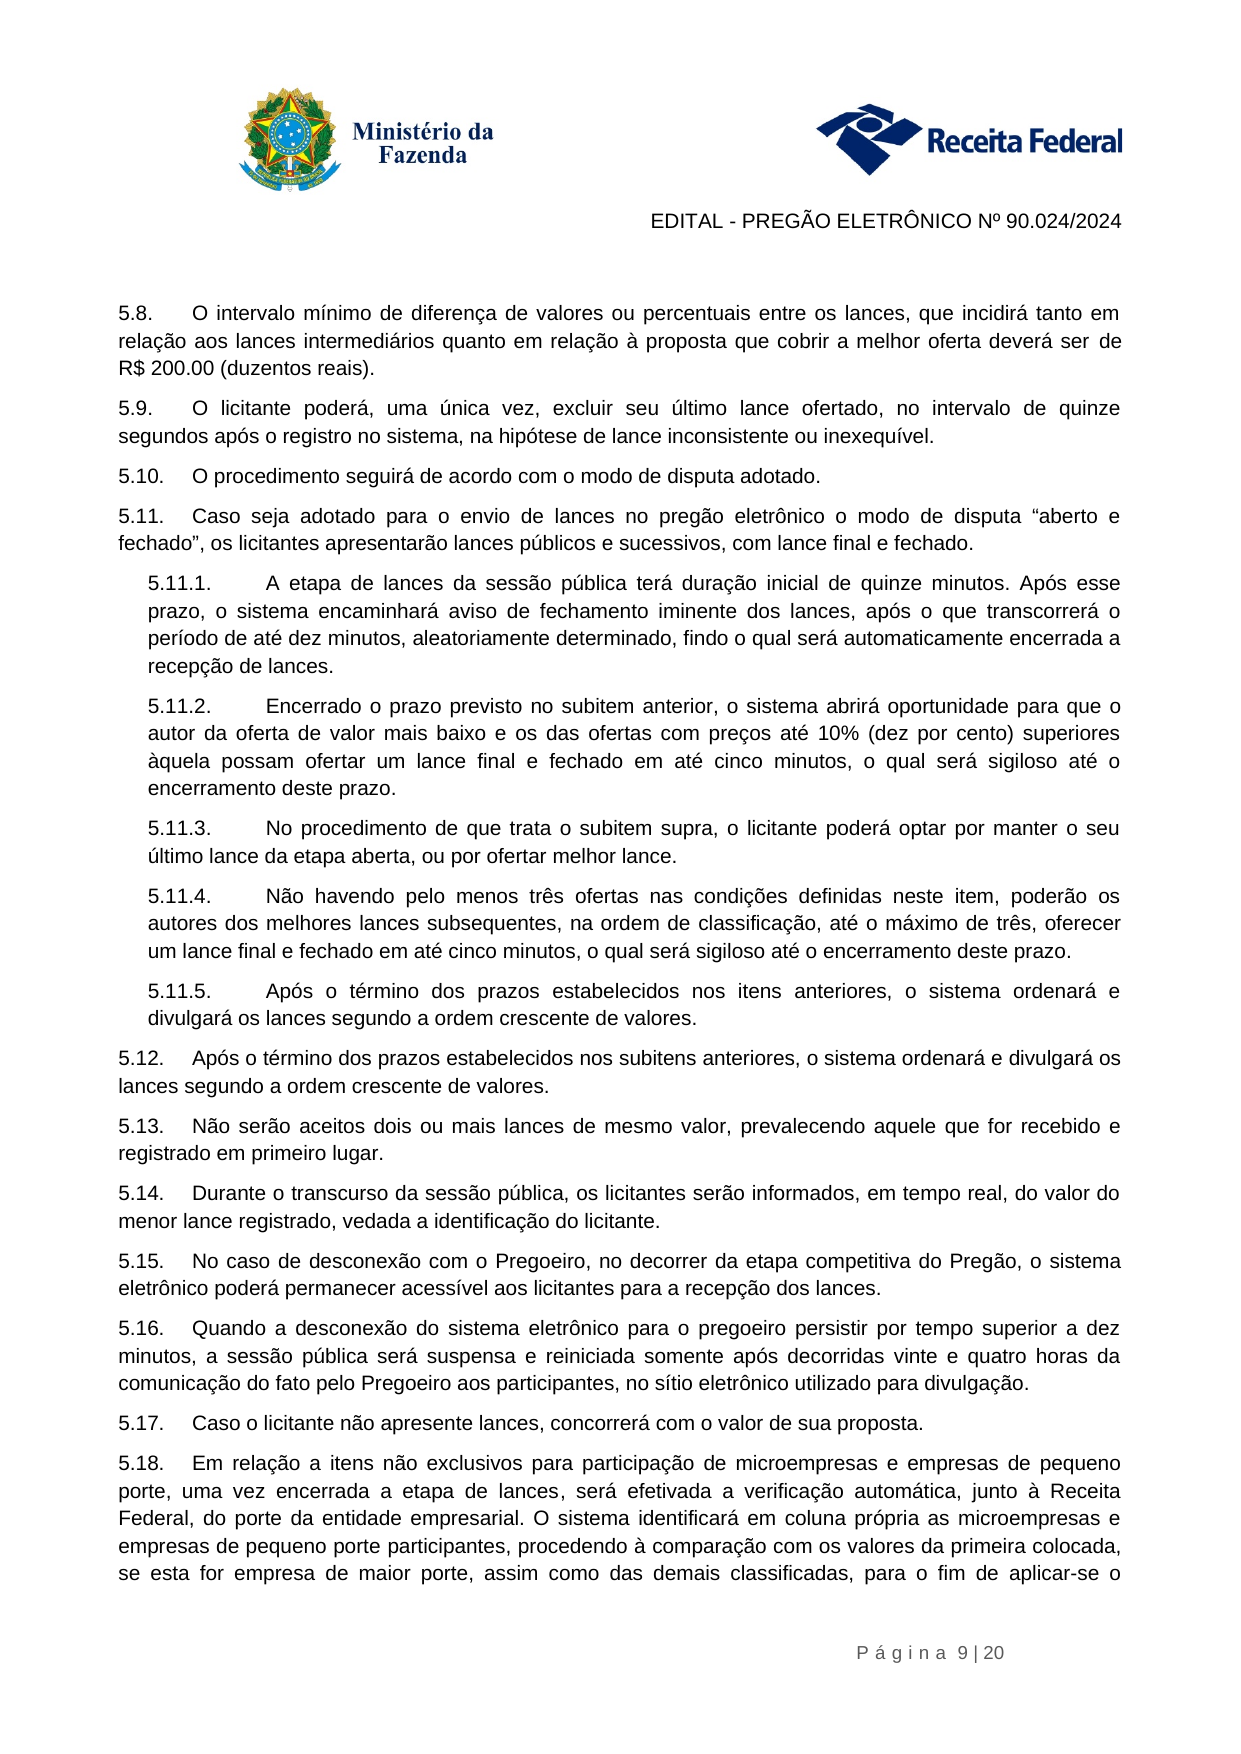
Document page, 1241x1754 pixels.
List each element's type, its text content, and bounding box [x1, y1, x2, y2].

text No procedimento de que trata o subitem supra, o licitante poderá optar por manter o seu último lance da etapa aberta, ou por ofertar melhor lance. [148, 816, 1122, 868]
text Após o término dos prazos estabelecidos nos subitens anteriores, o sistema ordenará e divulgará os lances segundo a ordem crescente de valores. [118, 1046, 1122, 1098]
text Após o término dos prazos estabelecidos nos itens anteriores, o sistema ordenará e divulgará os lances segundo a ordem crescente de valores. [148, 979, 1122, 1030]
text Caso o licitante não apresente lances, concorrerá com o valor de sua proposta. [118, 1411, 1122, 1435]
text Encerrado o prazo previsto no subitem anterior, o sistema abrirá oportunidade para que o autor da oferta de valor mais baixo e os das ofertas com preços até 10% (dez por cento) superiores àquela possam ofertar um lance final e fechado em até cinco minutos, o qual será sigiloso até o encerramento deste prazo. [148, 694, 1122, 800]
text Caso seja adotado para o envio de lances no pregão eletrônico o modo de disputa “aberto e fechado”, os licitantes apresentarão lances públicos e sucessivos, com lance final e fechado. [118, 504, 1122, 555]
text Quando a desconexão do sistema eletrônico para o pregoeiro persistir por tempo superior a dez minutos, a sessão pública será suspensa e reiniciada somente após decorridas vinte e quatro horas da comunicação do fato pelo Pregoeiro aos participantes, no sítio eletrônico utilizado para divulgação. [118, 1316, 1122, 1395]
text Não serão aceitos dois ou mais lances de mesmo valor, prevalecendo aquele que for recebido e registrado em primeiro lugar. [118, 1114, 1122, 1165]
text A etapa de lances da sessão pública terá duração inicial de quinze minutos. Após esse prazo, o sistema encaminhará aviso de fechamento iminente dos lances, após o que transcorrerá o período de até dez minutos, aleatoriamente determinado, findo o qual será automaticamente encerrada a recepção de lances. [148, 571, 1122, 678]
text O procedimento seguirá de acordo com o modo de disputa adotado. [118, 464, 1122, 488]
picture [236, 73, 1123, 210]
text O licitante poderá, uma única vez, excluir seu último lance ofertado, no intervalo de quinze segundos após o registro no sistema, na hipótese de lance inconsistente ou inexequível. [118, 396, 1122, 448]
text Durante o transcurso da sessão pública, os licitantes serão informados, em tempo real, do valor do menor lance registrado, vedada a identificação do licitante. [118, 1181, 1122, 1233]
text O intervalo mínimo de diferença de valores ou percentuais entre os lances, que incidirá tanto em relação aos lances intermediários quanto em relação à proposta que cobrir a melhor oferta deverá ser de R$ 200.00 (duzentos reais). [118, 301, 1122, 380]
text Não havendo pelo menos três ofertas nas condições definidas neste item, poderão os autores dos melhores lances subsequentes, na ordem de classificação, até o máximo de três, oferecer um lance final e fechado em até cinco minutos, o qual será sigiloso até o encerramento deste prazo. [148, 884, 1122, 963]
text No caso de desconexão com o Pregoeiro, no decorrer da etapa competitiva do Pregão, o sistema eletrônico poderá permanecer acessível aos licitantes para a recepção dos lances. [118, 1249, 1122, 1300]
